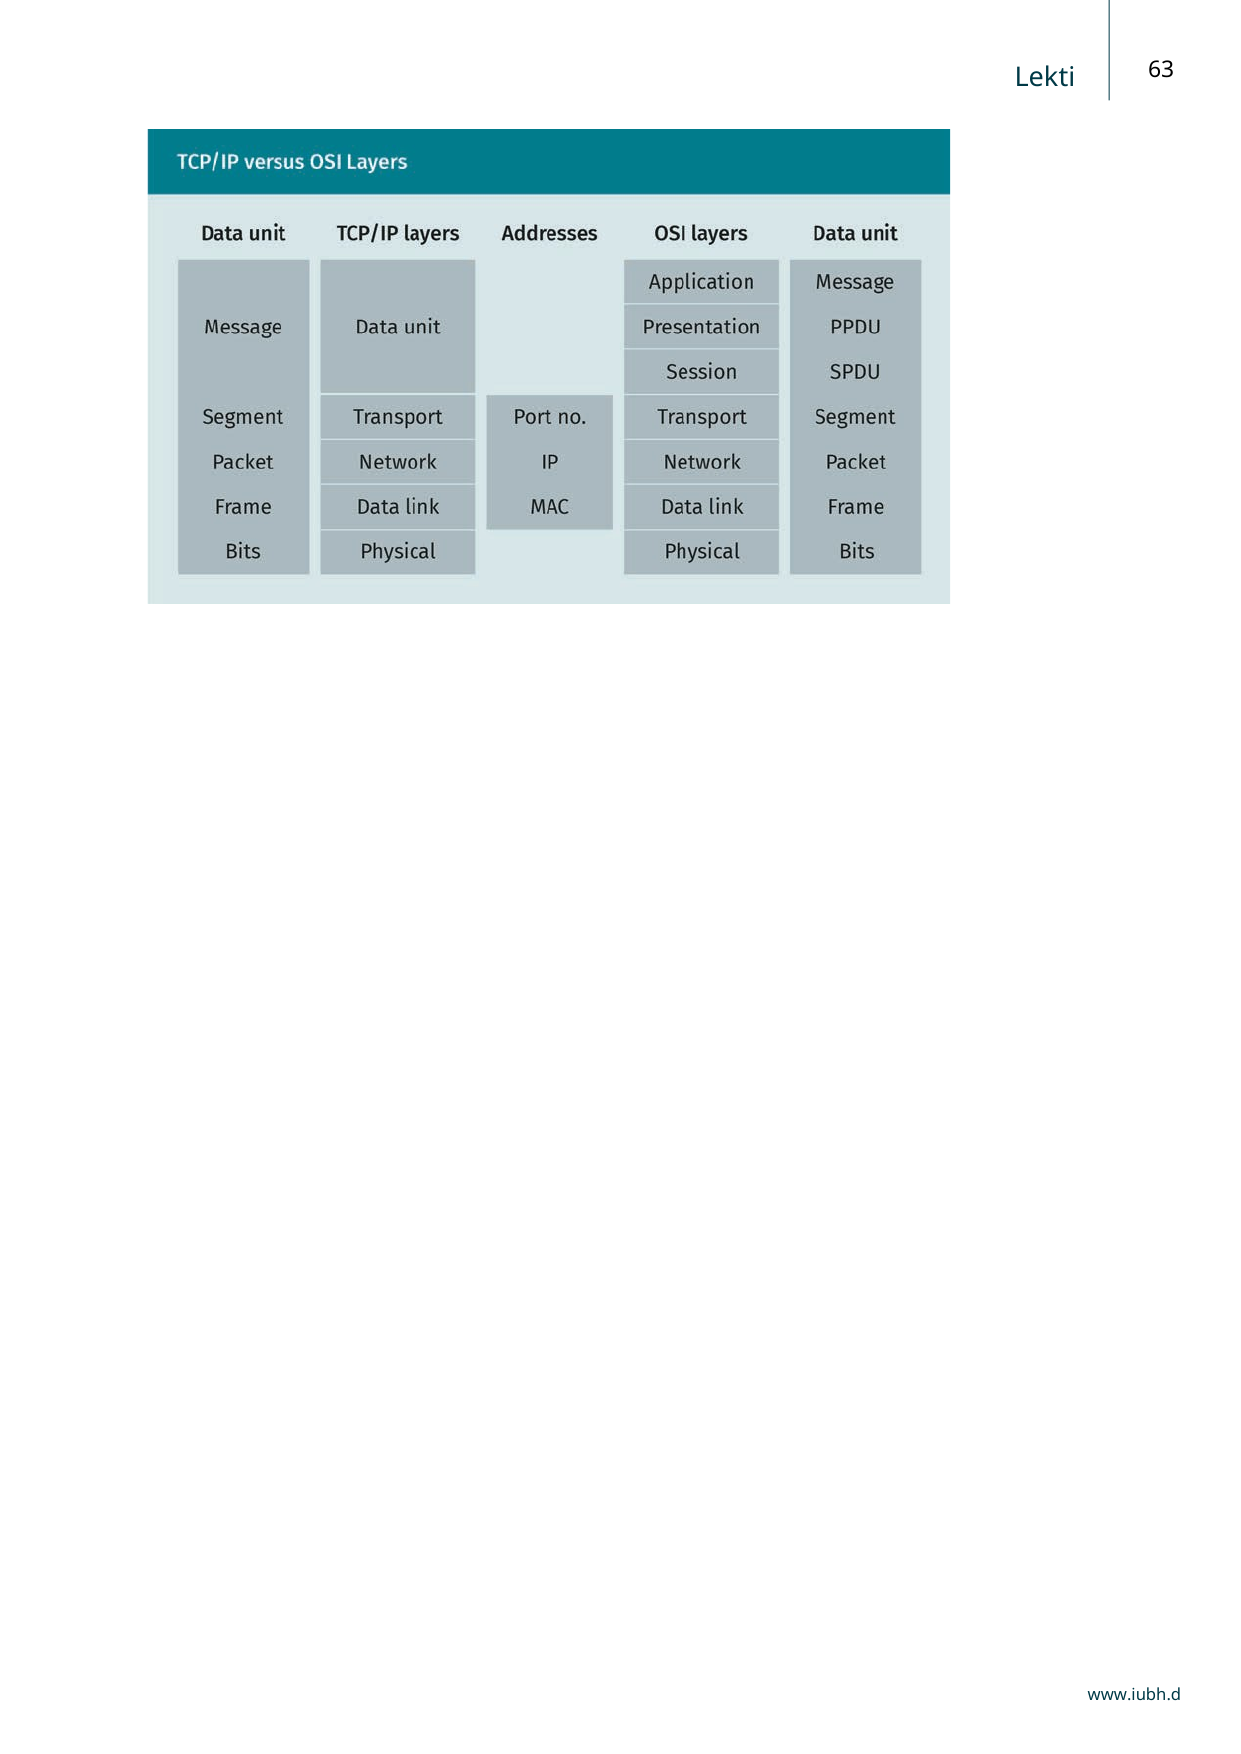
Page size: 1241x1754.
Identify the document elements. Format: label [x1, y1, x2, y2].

picture [147, 129, 951, 604]
picture [1146, 1687, 1150, 1700]
